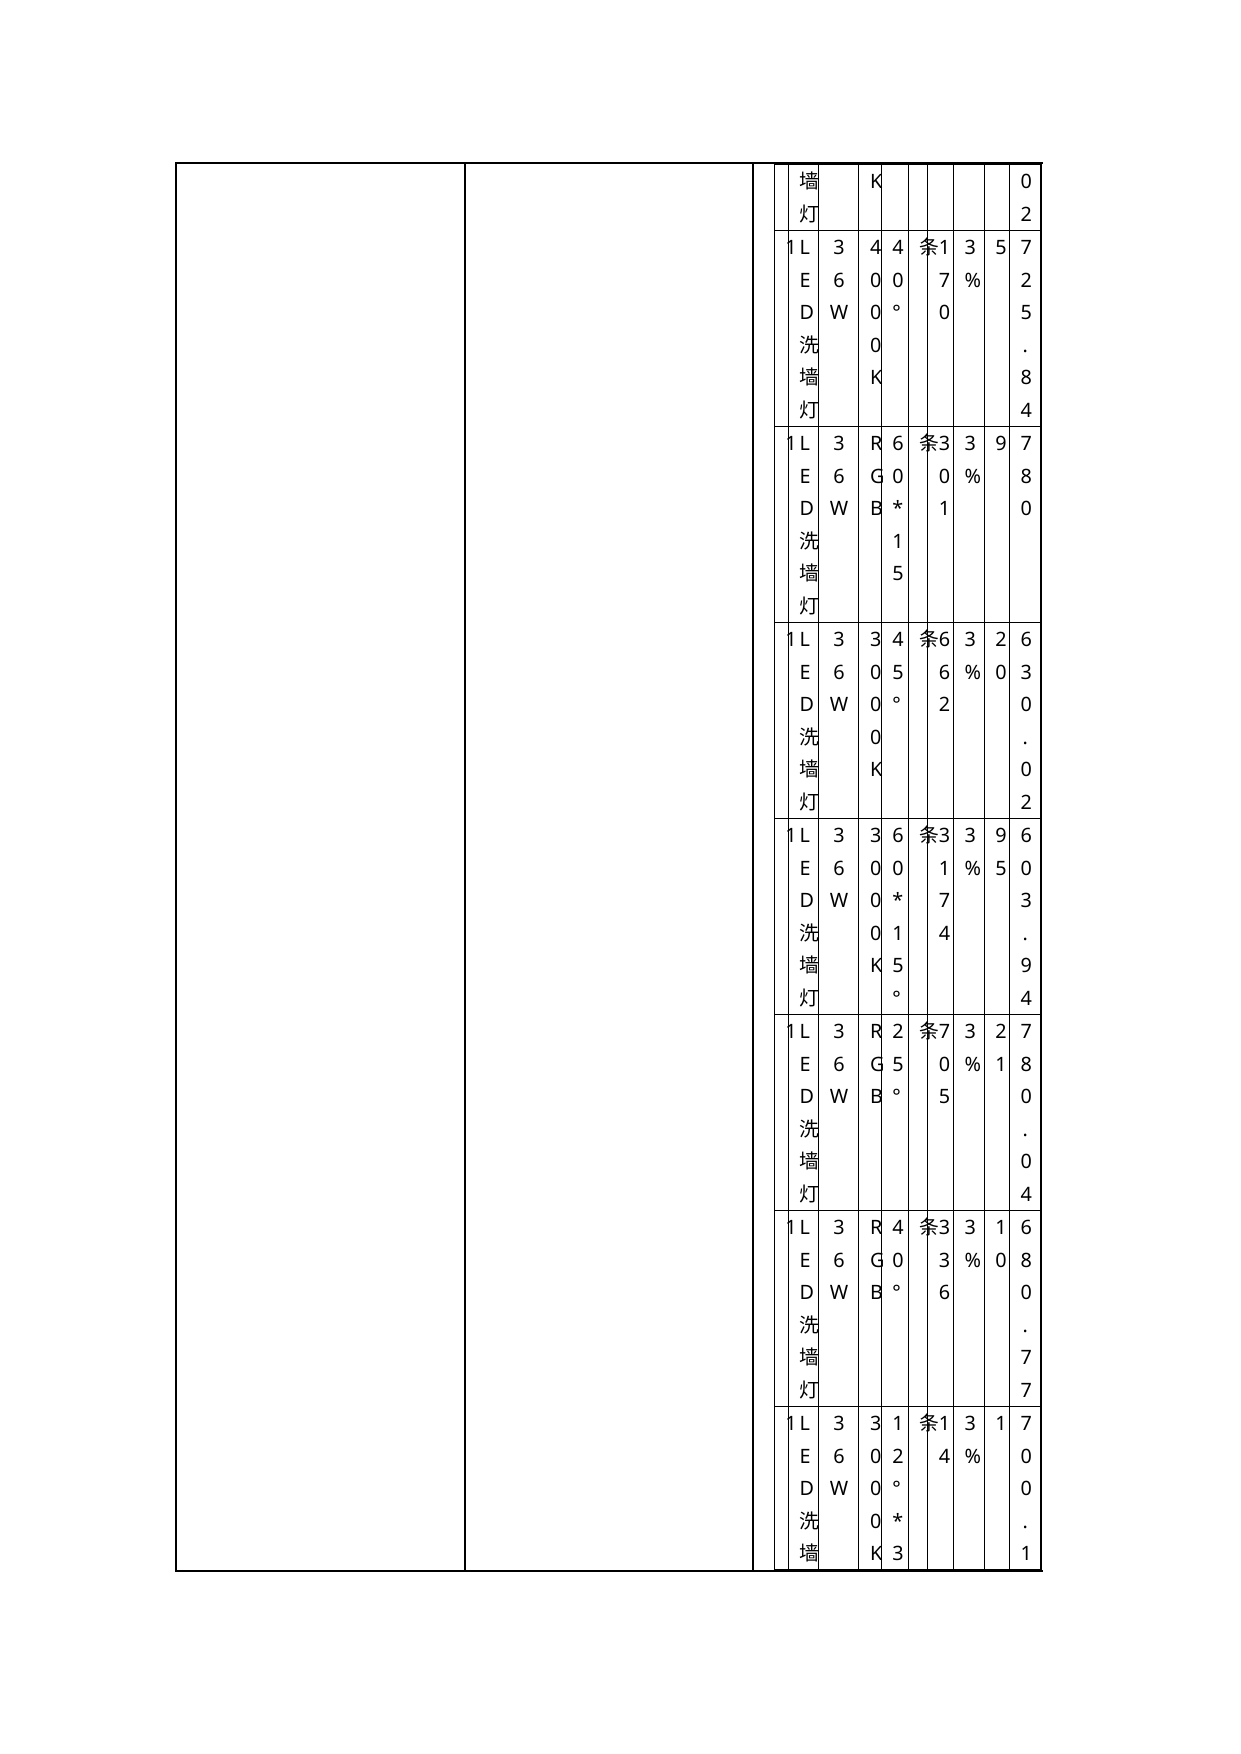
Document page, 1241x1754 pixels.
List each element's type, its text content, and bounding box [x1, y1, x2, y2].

table_cell [873, 1254, 881, 1266]
table_cell [775, 165, 788, 230]
table_cell [819, 165, 858, 230]
table_cell [882, 1407, 908, 1569]
table_cell [985, 623, 1009, 818]
table_cell [775, 1015, 788, 1210]
table_cell [882, 623, 908, 818]
table_cell [954, 165, 984, 230]
table_cell [985, 1407, 1009, 1569]
table_cell [882, 1211, 908, 1406]
table_cell [954, 1407, 984, 1569]
table_cell [1010, 1407, 1040, 1569]
table_cell [775, 1407, 788, 1569]
table_cell [985, 231, 1009, 426]
table_cell [909, 1015, 927, 1210]
table_cell [877, 1548, 881, 1558]
table_cell [954, 623, 984, 818]
table_cell [819, 819, 858, 1014]
table_cell [985, 1015, 1009, 1210]
table_cell [954, 819, 984, 1014]
table_cell [909, 1211, 927, 1406]
table_cell [1010, 1015, 1040, 1210]
table_cell [928, 819, 953, 1014]
table_cell [928, 1211, 953, 1406]
table_cell [1010, 427, 1040, 622]
table_cell [873, 470, 881, 482]
table_cell [874, 1090, 881, 1096]
table_cell [775, 819, 788, 1014]
table_cell [909, 819, 927, 1014]
table_cell [819, 1407, 858, 1569]
table_cell [954, 427, 984, 622]
table_cell [819, 231, 858, 426]
table_cell [877, 372, 881, 382]
table_cell [819, 1015, 858, 1210]
table_cell [1010, 819, 1040, 1014]
table_cell [819, 427, 858, 622]
table_cell [985, 1211, 1009, 1406]
table_cell [789, 1015, 818, 1210]
table_cell [775, 1211, 788, 1406]
table_cell [909, 1407, 927, 1569]
table_cell [859, 623, 881, 818]
table_cell [789, 819, 818, 1014]
table_cell [859, 1407, 881, 1569]
table_cell [954, 231, 984, 426]
table_cell [874, 502, 881, 508]
table_cell [1010, 231, 1040, 426]
table_cell [789, 165, 818, 230]
table_cell [909, 165, 927, 230]
table_cell [954, 1211, 984, 1406]
table_cell [985, 819, 1009, 1014]
table_cell [789, 427, 818, 622]
table_cell [928, 427, 953, 622]
table_cell [954, 1015, 984, 1210]
table_cell [882, 1015, 908, 1210]
table_cell [859, 1211, 881, 1406]
table_cell [909, 623, 927, 818]
table_cell [754, 164, 774, 1570]
table_cell [775, 427, 788, 622]
table_cell [877, 176, 881, 186]
table_cell [928, 231, 953, 426]
table_cell [909, 427, 927, 622]
table_cell [1010, 165, 1040, 230]
table_cell [859, 427, 881, 622]
table_cell [789, 231, 818, 426]
table_cell [928, 1015, 953, 1210]
table_cell [819, 623, 858, 818]
table_cell [1010, 1211, 1040, 1406]
table_cell [928, 165, 953, 230]
table_cell [882, 231, 908, 426]
table_cell [874, 1286, 881, 1292]
table_cell [1010, 623, 1040, 818]
table_cell [859, 231, 881, 426]
table_cell [882, 165, 908, 230]
table_cell [882, 427, 908, 622]
table_cell [877, 764, 881, 774]
table_cell [877, 960, 881, 970]
table_cell [873, 1058, 881, 1070]
table_cell [928, 623, 953, 818]
table_cell [775, 231, 788, 426]
table_cell [789, 1407, 818, 1569]
table_cell [985, 427, 1009, 622]
table_cell [928, 1407, 953, 1569]
table_cell [789, 1211, 818, 1406]
table_cell [775, 623, 788, 818]
table_cell [859, 1015, 881, 1210]
table_cell [882, 819, 908, 1014]
table_cell 5 [177, 164, 464, 1570]
table_cell [909, 231, 927, 426]
table_cell [789, 623, 818, 818]
table_cell [985, 165, 1009, 230]
table_cell [466, 164, 752, 1570]
table_cell [859, 165, 881, 230]
table_cell [859, 819, 881, 1014]
table_cell [819, 1211, 858, 1406]
